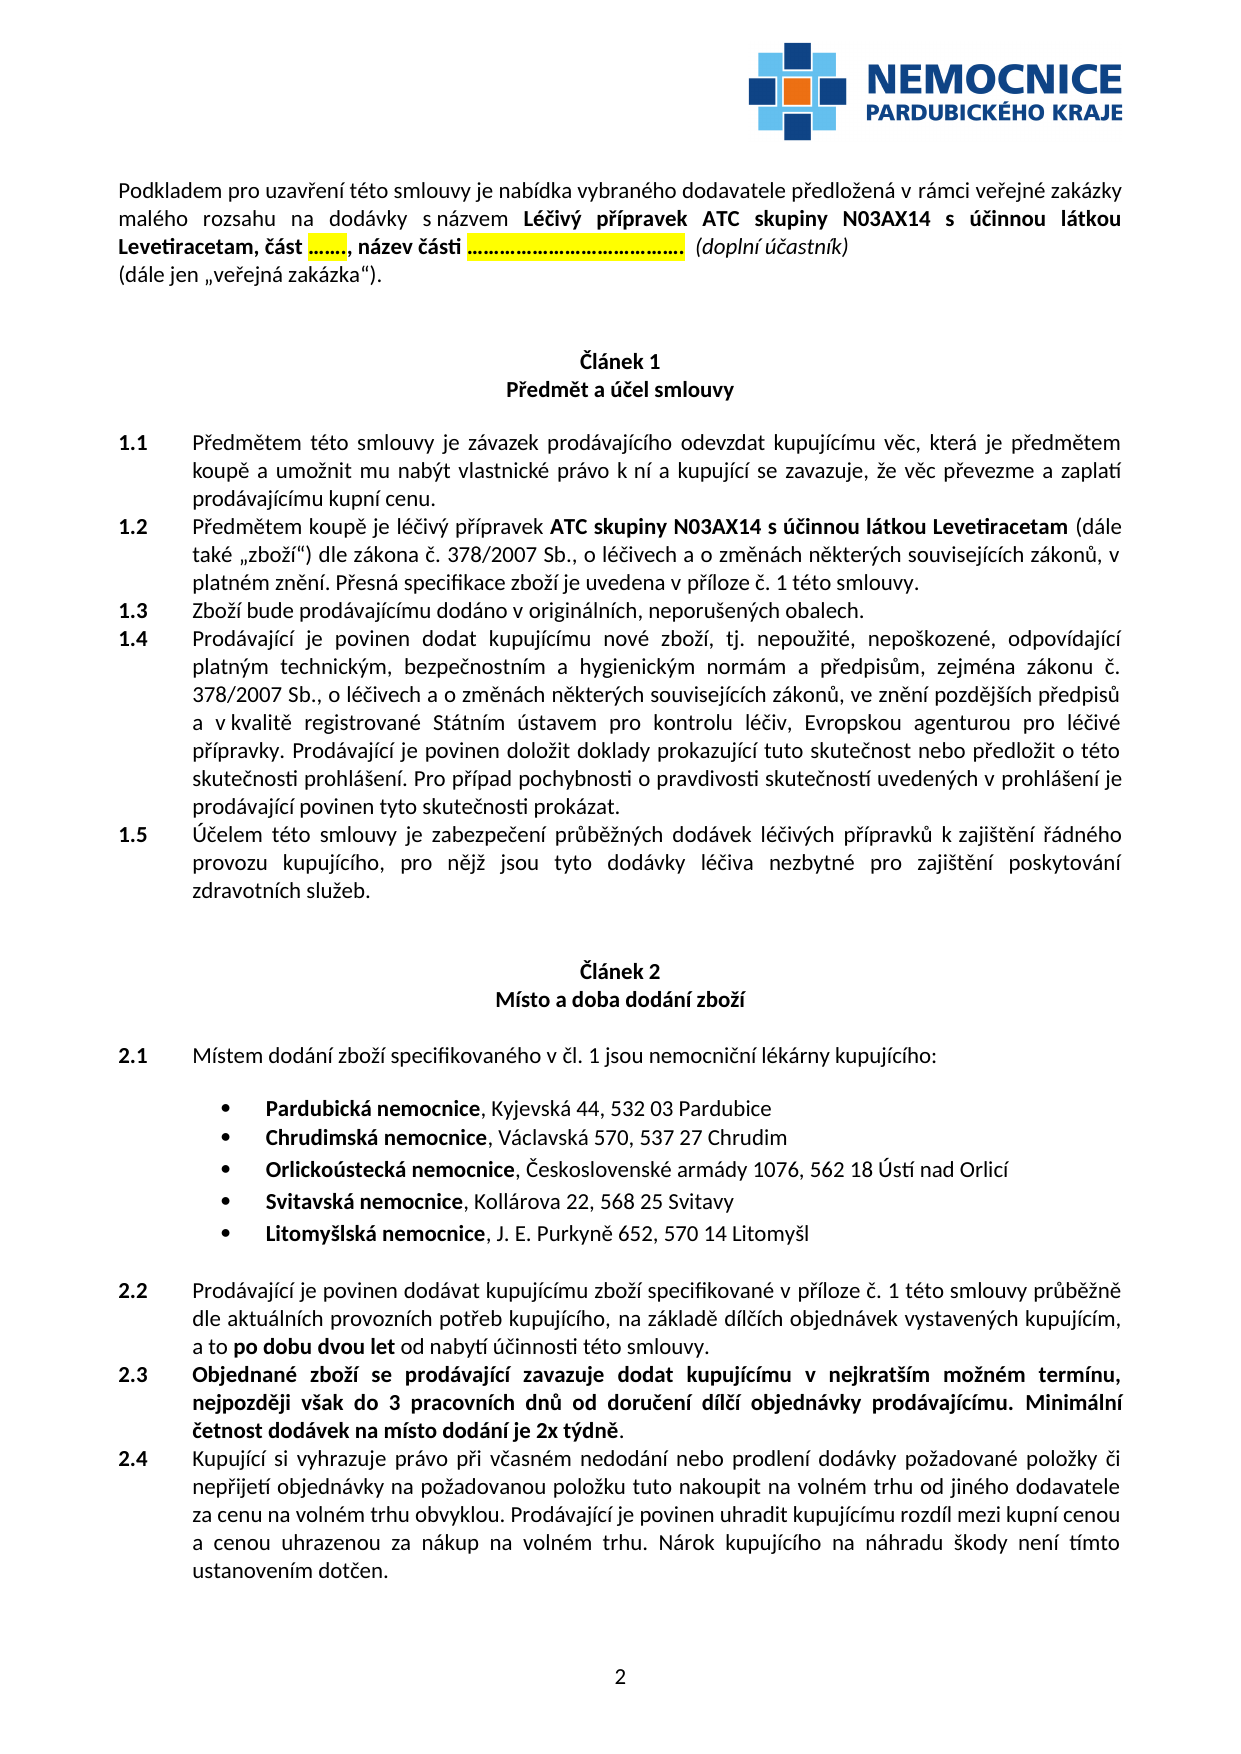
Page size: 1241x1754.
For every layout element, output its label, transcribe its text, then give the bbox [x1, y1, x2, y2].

text Článek 2 [118, 957, 1122, 986]
text 1.4 Prodávající je povinen dodat kupujícímu nové zboží, tj. nepoužité, nepoškozené, odpovídající platným technickým, bezpečnostním a hygienickým normám a předpisům, zejména zákonu č. 378/2007 Sb., o léčivech a o změnách některých souvisejících zákonů, ve znění pozdějších předpisů a v kvalitě registrované Státním ústavem pro kontrolu léčiv, Evropskou agenturou pro léčivé přípravky. Prodávající je povinen doložit doklady prokazující tuto skutečnost nebo předložit o této skutečnosti prohlášení. Pro případ pochybnosti o pravdivosti skutečností uvedených v prohlášení je prodávající povinen tyto skutečnosti prokázat. [118, 624, 1122, 820]
text 2.4 Kupující si vyhrazuje právo při včasném nedodání nebo prodlení dodávky požadované položky či nepřijetí objednávky na požadovanou položku tuto nakoupit na volném trhu od jiného dodavatele za cenu na volném trhu obvyklou. Prodávající je povinen uhradit kupujícímu rozdíl mezi kupní cenou a cenou uhrazenou za nákup na volném trhu. Nárok kupujícího na náhradu škody není tímto ustanovením dotčen. [118, 1444, 1122, 1584]
text 1.3 Zboží bude prodávajícímu dodáno v originálních, neporušených obalech. [118, 596, 1122, 624]
text Předmět a účel smlouvy [118, 375, 1122, 403]
list Chrudimská nemocnice, Václavská 570, 537 27 Chrudim [193, 1123, 1122, 1151]
picture [747, 41, 1123, 142]
list Pardubická nemocnice, Kyjevská 44, 532 03 Pardubice [193, 1094, 1122, 1123]
text 2.2 Prodávající je povinen dodávat kupujícímu zboží specifikované v příloze č. 1 této smlouvy průběžně dle aktuálních provozních potřeb kupujícího, na základě dílčích objednávek vystavených kupujícím, a to po dobu dvou let od nabytí účinnosti této smlouvy. [118, 1276, 1122, 1360]
list Litomyšlská nemocnice, J. E. Purkyně 652, 570 14 Litomyšl [193, 1219, 1122, 1247]
text Podkladem pro uzavření této smlouvy je nabídka vybraného dodavatele předložená v rámci veřejné zakázky malého rozsahu na dodávky s názvem Léčivý přípravek ATC skupiny N03AX14 s účinnou látkou Levetiracetam, část ……., název části …………………………………. (doplní účastník) [118, 176, 1122, 261]
text Článek 1 [118, 347, 1122, 375]
text (dále jen „veřejná zakázka“). [118, 261, 1122, 288]
text 2.3 Objednané zboží se prodávající zavazuje dodat kupujícímu v nejkratším možném termínu, nejpozději však do 3 pracovních dnů od doručení dílčí objednávky prodávajícímu. Minimální četnost dodávek na místo dodání je 2x týdně. [118, 1360, 1122, 1444]
text 1.5 Účelem této smlouvy je zabezpečení průběžných dodávek léčivých přípravků k zajištění řádného provozu kupujícího, pro nějž jsou tyto dodávky léčiva nezbytné pro zajištění poskytování zdravotních služeb. [118, 820, 1122, 904]
list Orlickoústecká nemocnice, Československé armády 1076, 562 18 Ústí nad Orlicí [193, 1155, 1122, 1183]
text Místo a doba dodání zboží [118, 986, 1122, 1013]
list Svitavská nemocnice, Kollárova 22, 568 25 Svitavy [193, 1187, 1122, 1215]
text 1.2 Předmětem koupě je léčivý přípravek ATC skupiny N03AX14 s účinnou látkou Levetiracetam (dále také „zboží“) dle zákona č. 378/2007 Sb., o léčivech a o změnách některých souvisejících zákonů, v platném znění. Přesná specifikace zboží je uvedena v příloze č. 1 této smlouvy. [118, 512, 1122, 596]
text 2.1 Místem dodání zboží specifikovaného v čl. 1 jsou nemocniční lékárny kupujícího: [118, 1042, 1122, 1069]
subtitle 1.1 Předmětem této smlouvy je závazek prodávajícího odevzdat kupujícímu věc, která je předmětem koupě a umožnit mu nabýt vlastnické právo k ní a kupující se zavazuje, že věc převezme a zaplatí prodávajícímu kupní cenu. [118, 428, 1122, 512]
